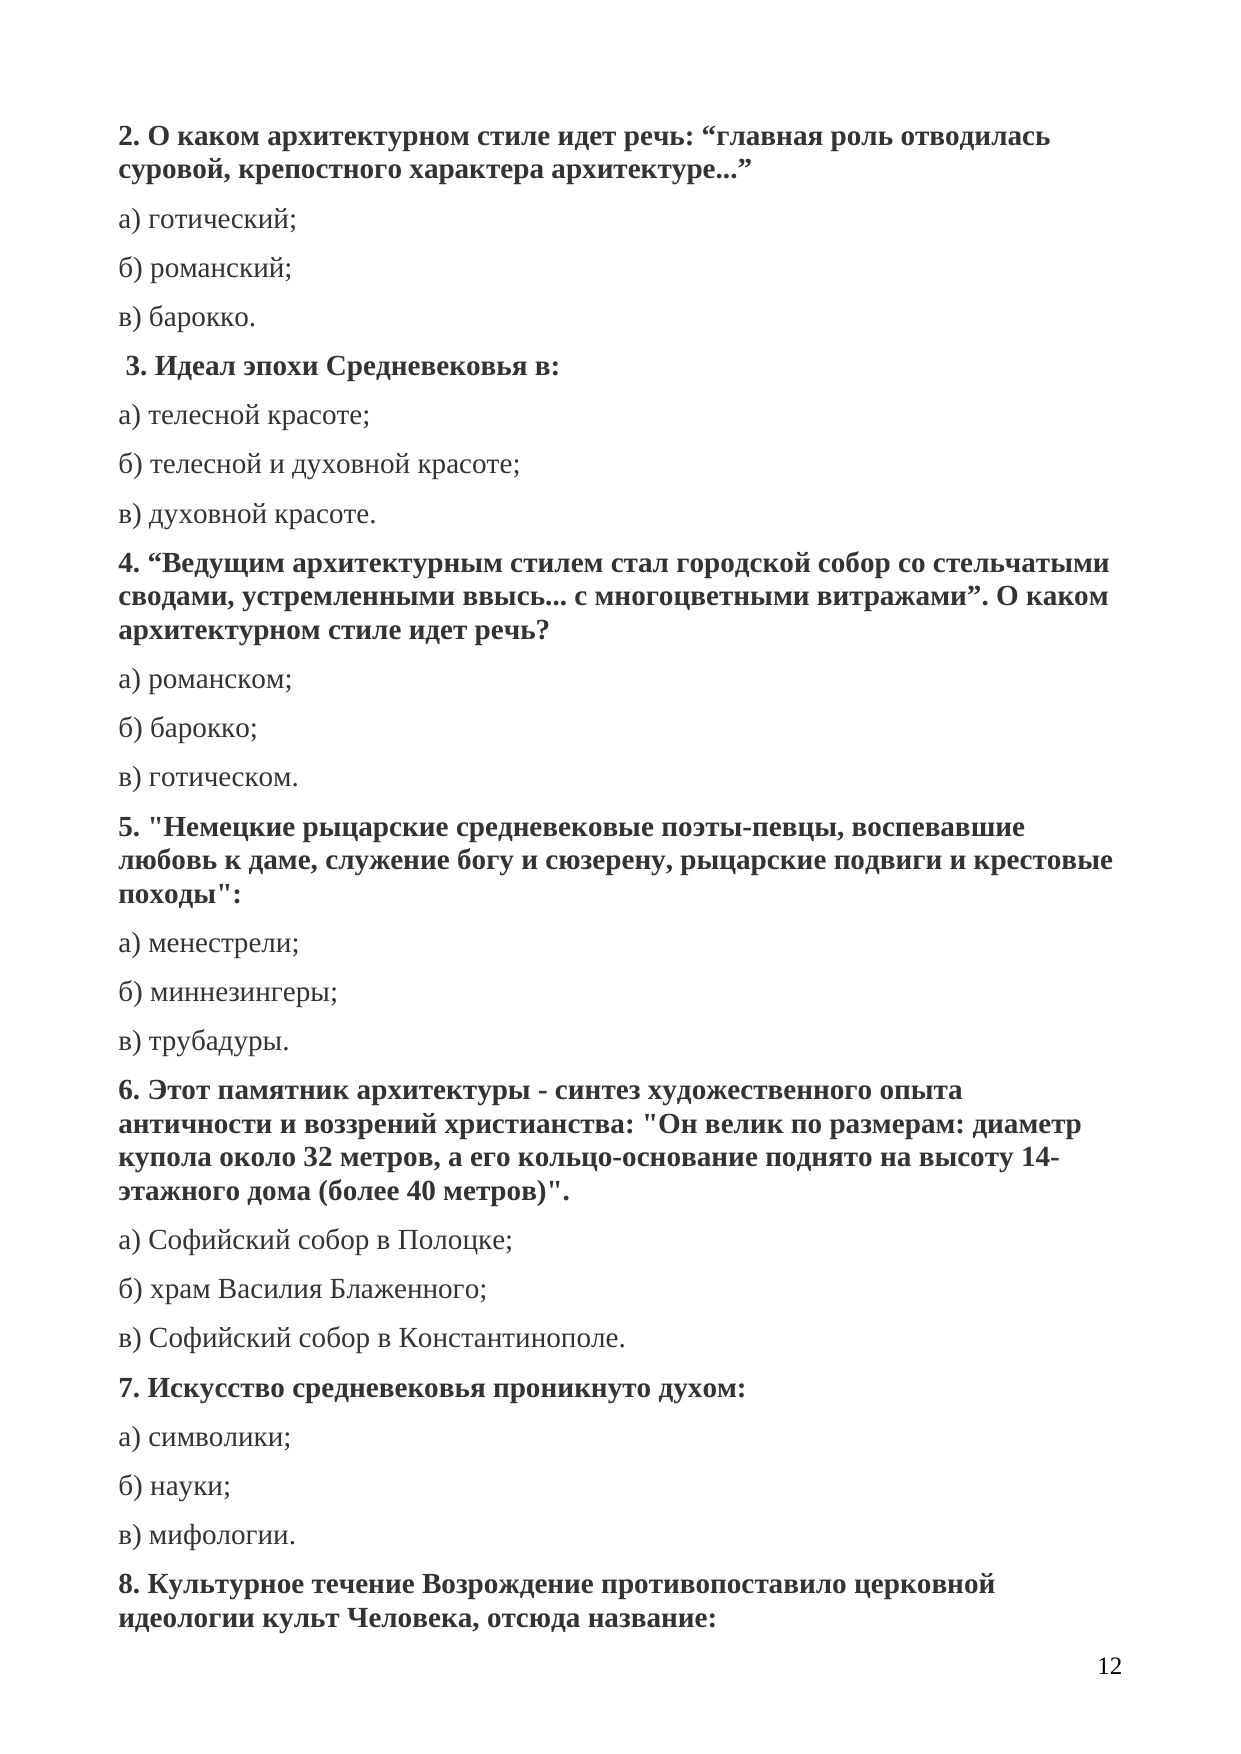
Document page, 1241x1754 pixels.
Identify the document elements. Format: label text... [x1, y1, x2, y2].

text 8. Культурное течение Возрождение противопоставило церковной идеологии культ Человека, отсюда название: [118, 1566, 1122, 1633]
text б) телесной и духовной красоте; [118, 447, 1122, 480]
text 6. Этот памятник архитектуры - синтез художественного опыта античноcти и воззрений христианства: "Он велик по размерам: диаметр купола около 32 метров, а его кольцо-основание поднято на высоту 14-этажного дома (более 40 метров)". [118, 1072, 1122, 1207]
text а) менестрели; [118, 925, 1122, 958]
text а) романском; [118, 661, 1122, 695]
text в) Софийский собор в Константинополе. [118, 1321, 1122, 1354]
text 3. Идеал эпохи Средневековья в: [118, 348, 1122, 382]
text б) храм Василия Блаженного; [118, 1271, 1122, 1305]
text а) телесной красоте; [118, 397, 1122, 431]
text в) трубадуры. [118, 1023, 1122, 1057]
text в) духовной красоте. [118, 496, 1122, 529]
text 4. “Ведущим архитектурным стилем стал городской собор со стельчатыми сводами, устремленными ввысь... с многоцветными витражами”. О каком архитектурном стиле идет речь? [118, 545, 1122, 646]
text б) миннезингеры; [118, 974, 1122, 1008]
text в) мифологии. [118, 1517, 1122, 1551]
text а) Софийский собор в Полоцке; [118, 1222, 1122, 1256]
text 2. О каком архитектурном стиле идет речь: “главная роль отводилась суровой, крепостного характера архитектуре...” [118, 118, 1122, 185]
text в) готическом. [118, 759, 1122, 793]
text 5. "Немецкие рыцарские средневековые поэты-певцы, воспевавшие любовь к даме, служение богу и сюзерену, рыцарские подвиги и крестовые походы": [118, 809, 1122, 909]
text 7. Искусство средневековья проникнуто духом: [118, 1370, 1122, 1403]
text б) романский; [118, 250, 1122, 283]
text б) науки; [118, 1468, 1122, 1502]
text в) барокко. [118, 299, 1122, 333]
text а) символики; [118, 1419, 1122, 1452]
text а) готический; [118, 201, 1122, 234]
text б) барокко; [118, 710, 1122, 744]
